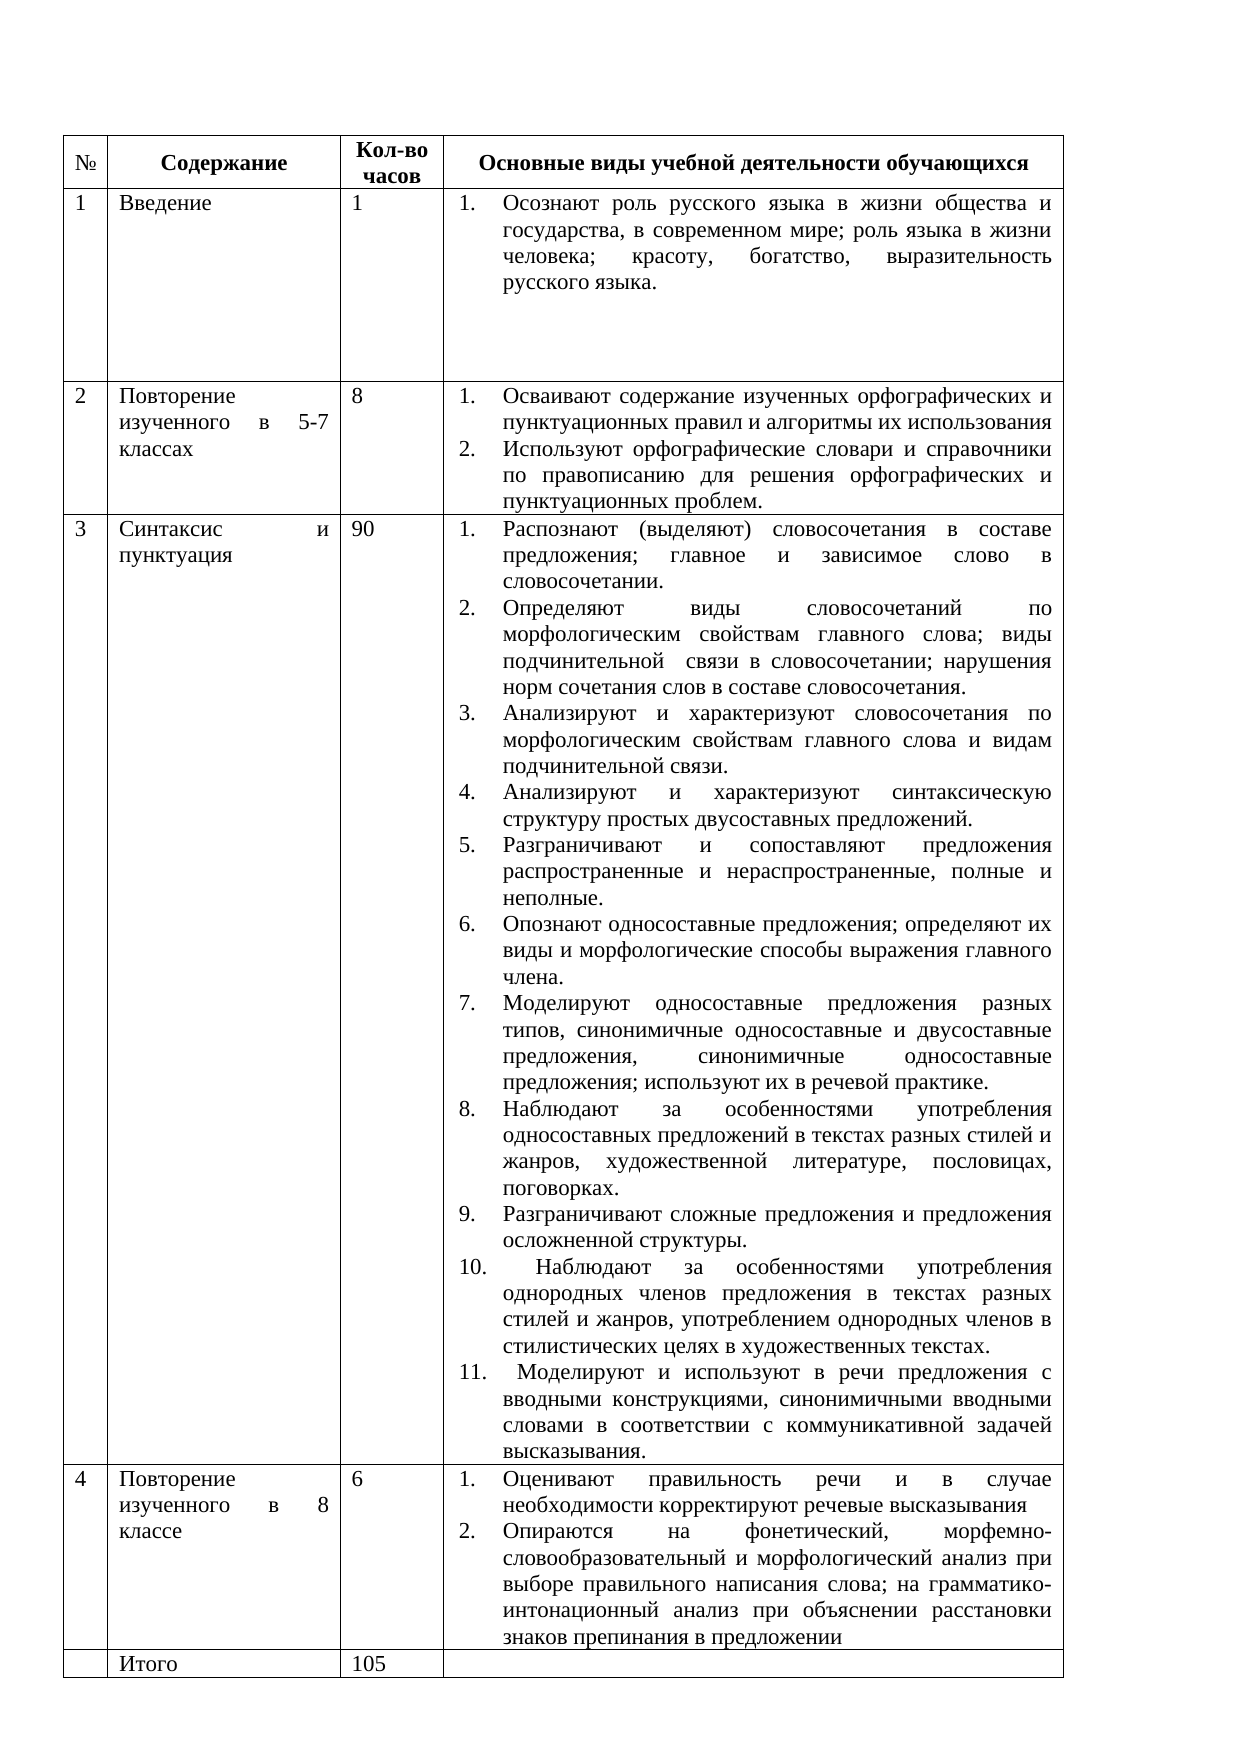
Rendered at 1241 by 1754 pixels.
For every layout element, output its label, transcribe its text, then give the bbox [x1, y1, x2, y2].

table_cell 1 [341, 189, 443, 381]
table_cell 3 [64, 515, 107, 1464]
table_cell Распознают (выделяют) словосочетания в составе предложения; главное и зависимое слово в словосочетании. Определяют виды словосочетаний по морфологическим свойствам главного слова; виды подчинительной связи в словосочетании; нарушения норм сочетания слов в составе словосочетания. Анализируют и характеризуют словосочетания по морфологическим свойствам главного слова и видам подчинительной связи. Анализируют и характеризуют синтаксическую структуру простых двусоставных предложений. Разграничивают и сопоставляют предложения распространенные и нераспространенные, полные и неполные. Опознают односоставные предложения; определяют их виды и морфологические способы выражения главного члена. Моделируют односоставные предложения разных типов, синонимичные односоставные и двусоставные предложения, синонимичные односоставные предложения; используют их в речевой практике. Наблюдают за особенностями употребления односоставных предложений в текстах разных стилей и жанров, художественной литературе, пословицах, поговорках. Разграничивают сложные предложения и предложения осложненной структуры. Наблюдают за особенностями употребления однородных членов предложения в текстах разных стилей и жанров, употреблением однородных членов в стилистических целях в художественных текстах. Моделируют и используют в речи предложения с вводными конструкциями, синонимичными вводными словами в соответствии с коммуникативной задачей высказывания. [444, 515, 1063, 1464]
table_cell 4 [64, 1465, 107, 1649]
table_header Основные виды учебной деятельности обучающихся [444, 136, 1063, 188]
table_cell Повторение изученного в 8 классе [108, 1465, 340, 1649]
table_cell 90 [341, 515, 443, 1464]
table_cell Осознают роль русского языка в жизни общества и государства, в современном мире; роль языка в жизни человека; красоту, богатство, выразительность русского языка. [444, 189, 1063, 381]
table_cell 1 [64, 189, 107, 381]
table_cell 105 [341, 1650, 443, 1677]
table_cell [64, 1650, 107, 1677]
table_cell 6 [341, 1465, 443, 1649]
table_cell 8 [341, 382, 443, 514]
table_cell Синтаксис и пунктуация [108, 515, 340, 1464]
table_cell Осваивают содержание изученных орфографических и пунктуационных правил и алгоритмы их использования Используют орфографические словари и справочники по правописанию для решения орфографических и пунктуационных проблем. [444, 382, 1063, 514]
table_cell Оценивают правильность речи и в случае необходимости корректируют речевые высказывания Опираются на фонетический, морфемно-словообразовательный и морфологический анализ при выборе правильного написания слова; на грамматико-интонационный анализ при объяснении расстановки знаков препинания в предложении [444, 1465, 1063, 1649]
table_cell Итого [108, 1650, 340, 1677]
table_cell 2 [64, 382, 107, 514]
table_cell Повторение изученного в 5-7 классах [108, 382, 340, 514]
table_cell [444, 1650, 1063, 1677]
table_header Содержание [108, 136, 340, 188]
table_header Кол-во часов [341, 136, 443, 188]
table_header № [64, 136, 107, 188]
table_cell Введение [108, 189, 340, 381]
